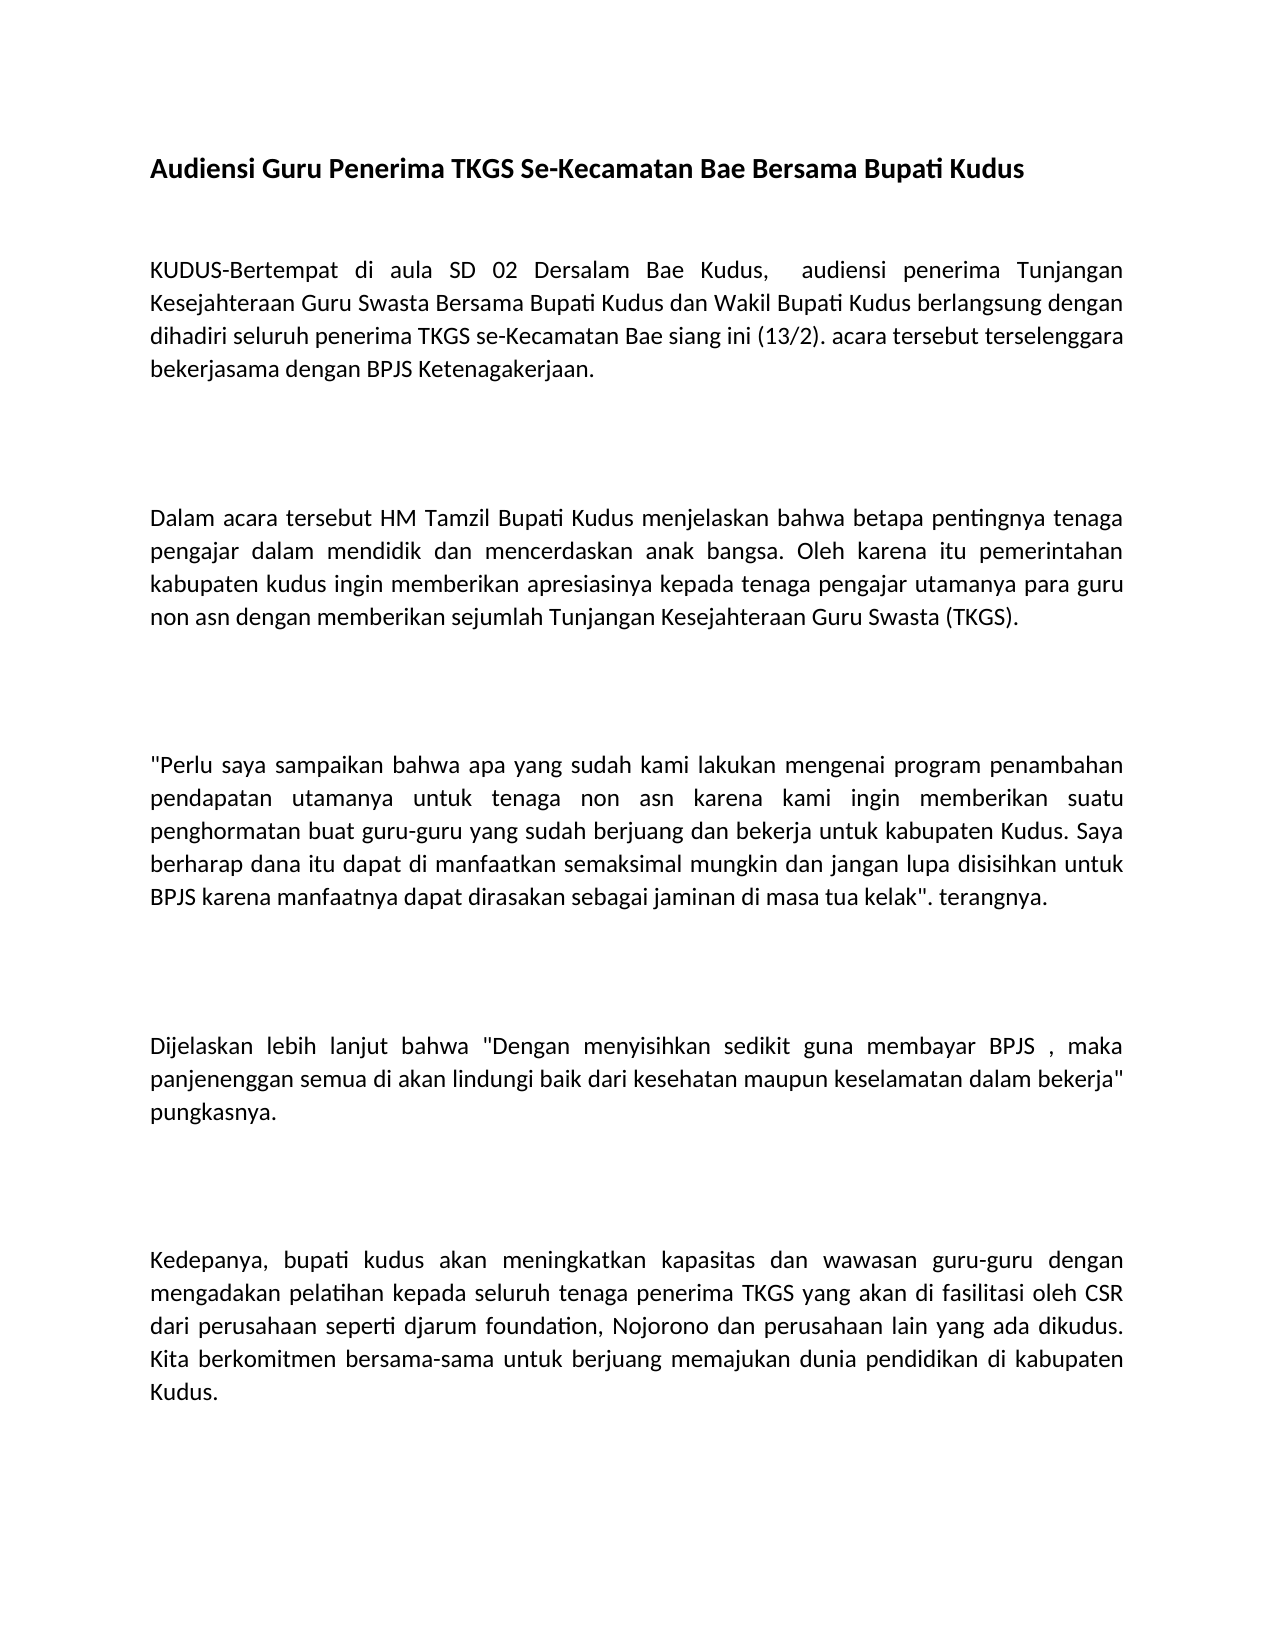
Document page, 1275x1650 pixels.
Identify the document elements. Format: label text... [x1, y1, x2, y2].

text Dalam acara tersebut HM Tamzil Bupati Kudus menjelaskan bahwa betapa pentingnya tenaga pengajar dalam mendidik dan mencerdaskan anak bangsa. Oleh karena itu pemerintahan kabupaten kudus ingin memberikan apresiasinya kepada tenaga pengajar utamanya para guru non asn dengan memberikan sejumlah Tunjangan Kesejahteraan Guru Swasta (TKGS). [150, 502, 1125, 631]
text KUDUS-Bertempat di aula SD 02 Dersalam Bae Kudus, audiensi penerima Tunjangan Kesejahteraan Guru Swasta Bersama Bupati Kudus dan Wakil Bupati Kudus berlangsung dengan dihadiri seluruh penerima TKGS se-Kecamatan Bae siang ini (13/2). acara tersebut terselenggara bekerjasama dengan BPJS Ketenagakerjaan. [150, 255, 1125, 384]
text "Perlu saya sampaikan bahwa apa yang sudah kami lakukan mengenai program penambahan pendapatan utamanya untuk tenaga non asn karena kami ingin memberikan suatu penghormatan buat guru-guru yang sudah berjuang dan bekerja untuk kabupaten Kudus. Saya berharap dana itu dapat di manfaatkan semaksimal mungkin dan jangan lupa disisihkan untuk BPJS karena manfaatnya dapat dirasakan sebagai jaminan di masa tua kelak". terangnya. [150, 750, 1125, 912]
text Kedepanya, bupati kudus akan meningkatkan kapasitas dan wawasan guru-guru dengan mengadakan pelatihan kepada seluruh tenaga penerima TKGS yang akan di fasilitasi oleh CSR dari perusahaan seperti djarum foundation, Nojorono dan perusahaan lain yang ada dikudus. Kita berkomitmen bersama-sama untuk berjuang memajukan dunia pendidikan di kabupaten Kudus. [150, 1245, 1125, 1407]
text Audiensi Guru Penerima TKGS Se-Kecamatan Bae Bersama Bupati Kudus [150, 150, 1125, 186]
text Dijelaskan lebih lanjut bahwa "Dengan menyisihkan sedikit guna membayar BPJS , maka panjenenggan semua di akan lindungi baik dari kesehatan maupun keselamatan dalam bekerja" pungkasnya. [150, 1030, 1125, 1126]
